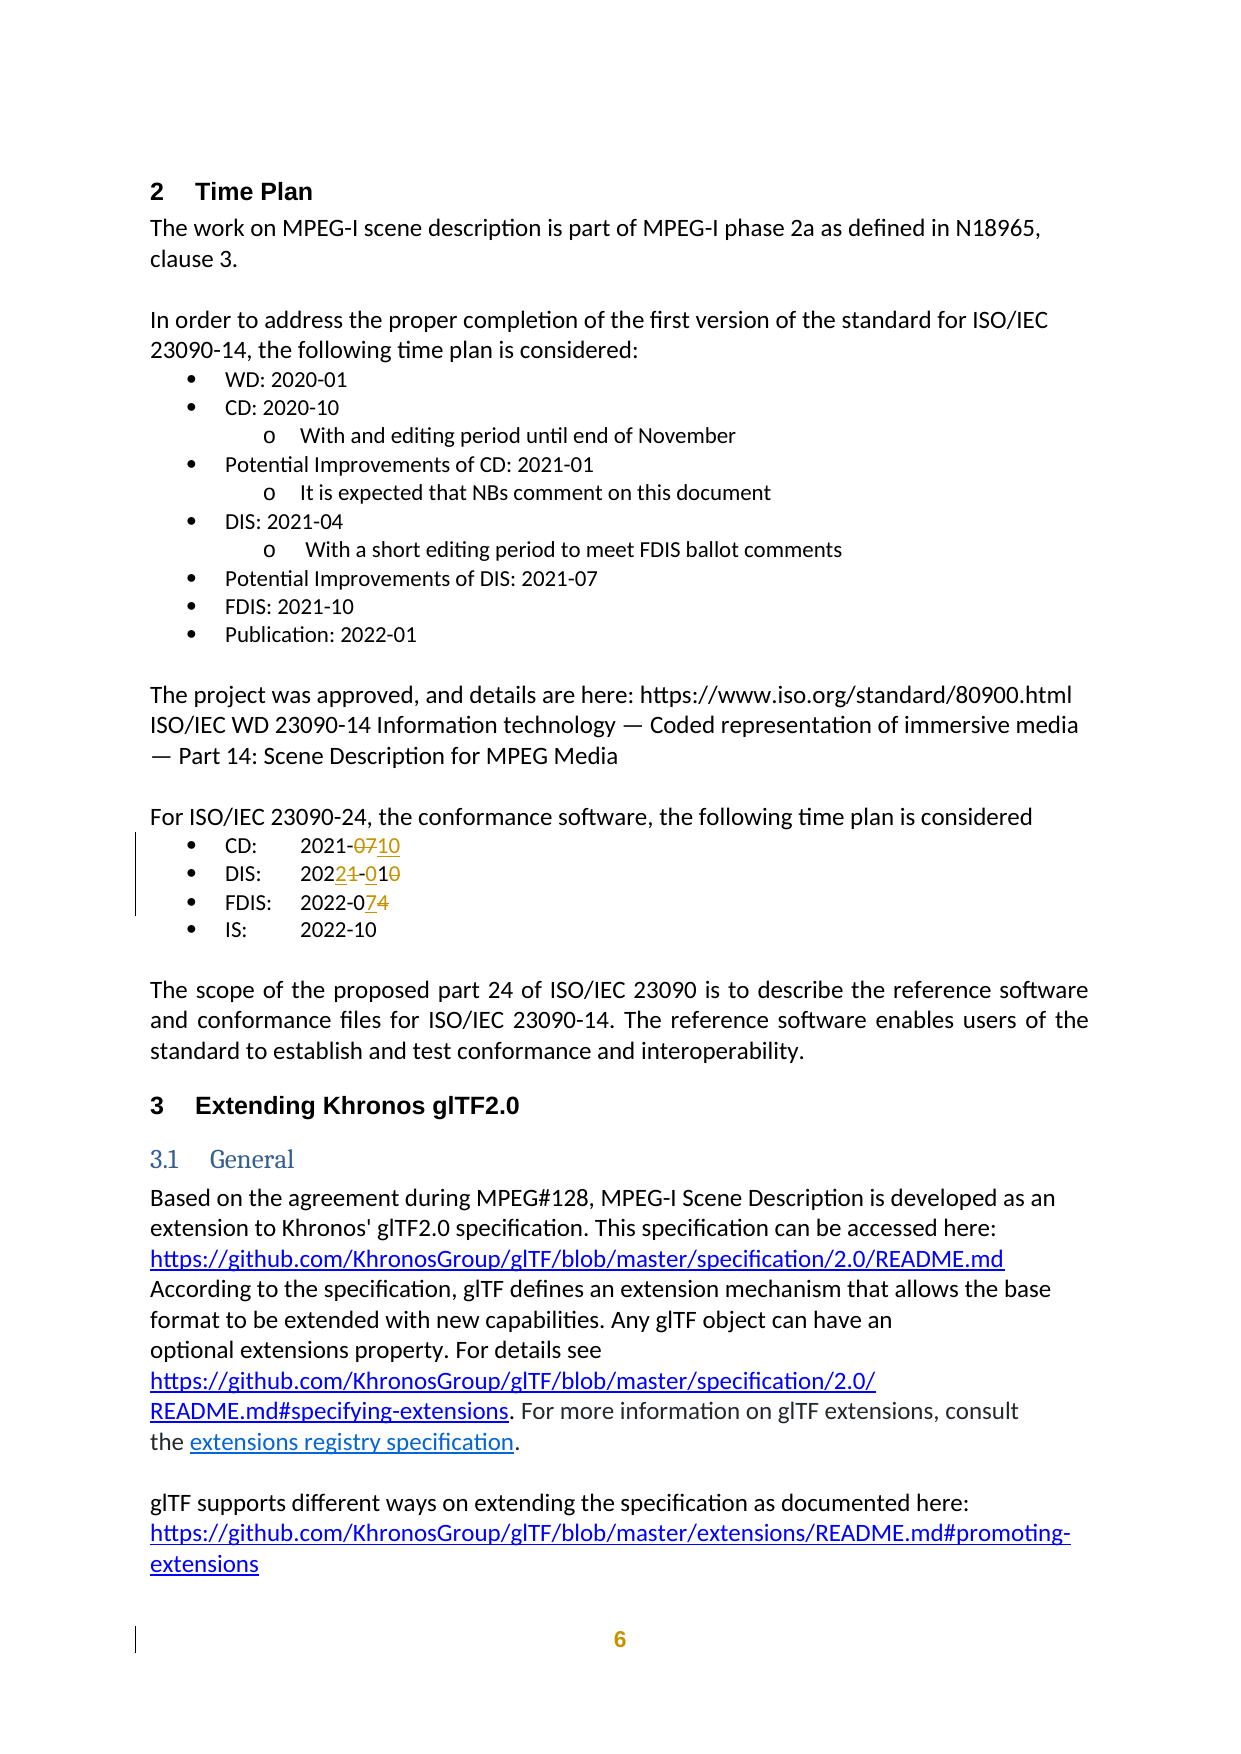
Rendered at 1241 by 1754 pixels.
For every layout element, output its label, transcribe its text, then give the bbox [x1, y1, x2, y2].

list CD: 2021- [187, 832, 1090, 859]
subtitle Extending Khronos glTF2.0 [150, 1091, 1090, 1119]
text glTF supports different ways on extending the specification as documented here: https://github.com/KhronosGroup/glTF/blob/master/extensions/README.md#promoting-extensions [150, 1487, 1090, 1579]
text According to the specification, glTF defines an extension mechanism that allows the base format to be extended with new capabilities. Any glTF object can have an optional extensions property. For details see https://github.com/KhronosGroup/glTF/blob/master/specification/2.0/README.md#specifying-extensions. For more information on glTF extensions, consult the extensions registry specification. [150, 1273, 1090, 1457]
list With and editing period until end of November [262, 421, 1090, 450]
text The project was approved, and details are here: https://www.iso.org/standard/80900.html [150, 679, 1090, 709]
subtitle Time Plan [150, 177, 1090, 206]
list FDIS: 2021-10 [187, 592, 1090, 620]
list DIS: 202-1 [187, 859, 1090, 888]
list CD: 2020-10 [187, 393, 1090, 421]
list FDIS: 2022-0 [187, 888, 1090, 916]
list With a short editing period to meet FDIS ballot comments [262, 535, 1090, 564]
text The scope of the proposed part 24 of ISO/IEC 23090 is to describe the reference software and conformance files for ISO/IEC 23090-14. The reference software enables users of the standard to establish and test conformance and interoperability. [150, 974, 1090, 1066]
subtitle General [150, 1144, 1090, 1176]
list Potential Improvements of DIS: 2021-07 [187, 564, 1090, 592]
list WD: 2020-01 [187, 365, 1090, 393]
list It is expected that NBs comment on this document [262, 478, 1090, 507]
text ISO/IEC WD 23090-14 Information technology — Coded representation of immersive media — Part 14: Scene Description for MPEG Media [150, 709, 1090, 771]
list DIS: 2021-04 [187, 507, 1090, 535]
list Potential Improvements of CD: 2021-01 [187, 450, 1090, 478]
text For ISO/IEC 23090-24, the conformance software, the following time plan is considered [150, 801, 1090, 832]
text Based on the agreement during MPEG#128, MPEG-I Scene Description is developed as an extension to Khronos' glTF2.0 specification. This specification can be accessed here: https://github.com/KhronosGroup/glTF/blob/master/specification/2.0/README.md [150, 1182, 1090, 1273]
text The work on MPEG-I scene description is part of MPEG-I phase 2a as defined in N18965, clause 3. [150, 212, 1090, 273]
list Publication: 2022-01 [187, 620, 1090, 648]
text In order to address the proper completion of the first version of the standard for ISO/IEC 23090-14, the following time plan is considered: [150, 304, 1090, 365]
list IS: 2022-10 [187, 916, 1090, 944]
